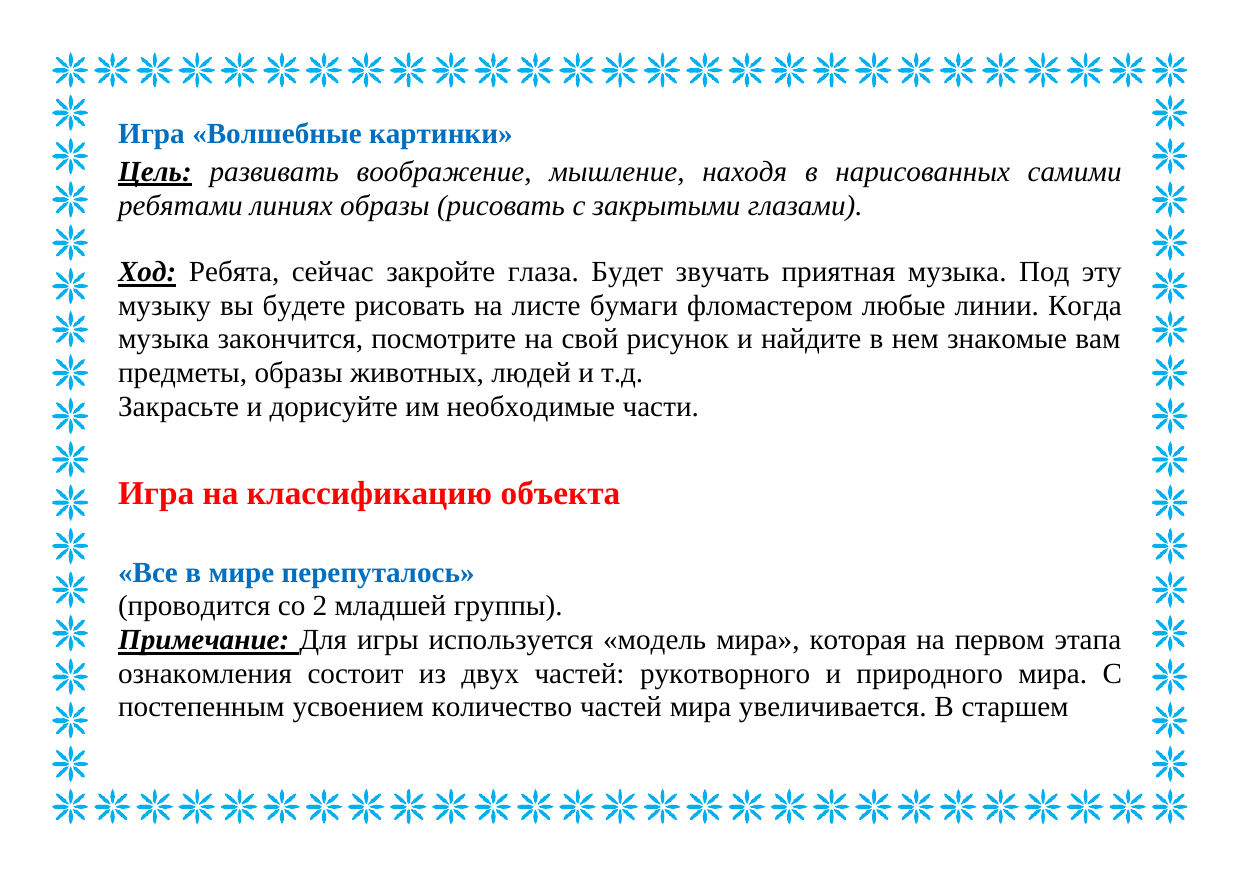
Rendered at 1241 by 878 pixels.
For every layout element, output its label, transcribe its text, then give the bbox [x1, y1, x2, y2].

picture [1167, 717, 1175, 724]
picture [153, 803, 159, 810]
picture [533, 66, 539, 75]
text Примечание: Для игры используется «модель мира», которая на первом этапа ознакомления состоит из двух частей: рукотворного и природного мира. С постепенным усвоением количество частей мира увеличивается. В старшем [118, 622, 1122, 723]
picture [52, 52, 69, 68]
picture [491, 804, 497, 812]
picture [914, 804, 920, 812]
picture [1126, 803, 1132, 810]
picture [68, 673, 76, 681]
text Ход: Ребята, сейчас закройте глаза. Будет звучать приятная музыка. Под эту музыку вы будете рисовать на листе бумаги фломастером любые линии. Когда музыка закончится, посмотрите на свой рисунок и найдите в нем знакомые вам предметы, образы животных, людей и т.д. [118, 254, 1122, 389]
picture [68, 282, 74, 290]
picture [914, 65, 920, 73]
picture [1167, 196, 1175, 203]
picture [52, 52, 1188, 824]
picture [1168, 803, 1174, 810]
picture [69, 67, 75, 74]
picture [69, 760, 74, 768]
picture [1168, 673, 1174, 680]
picture [1167, 109, 1174, 116]
picture [68, 629, 74, 637]
picture [1172, 52, 1188, 69]
picture [69, 109, 76, 116]
picture [999, 67, 1004, 75]
picture [956, 67, 962, 75]
picture [1168, 239, 1174, 246]
picture [1168, 499, 1173, 507]
picture [68, 240, 74, 247]
picture [533, 804, 539, 811]
picture [1172, 808, 1188, 824]
picture [576, 804, 582, 811]
picture [110, 66, 116, 74]
picture [1168, 455, 1173, 463]
picture [491, 65, 497, 74]
picture [110, 804, 116, 811]
subtitle Игра на классификацию объекта [118, 473, 1134, 512]
subtitle «Все в мире перепуталось» [118, 556, 1134, 589]
picture [52, 809, 69, 824]
subtitle Игра «Волшебные картинки» [118, 116, 1134, 149]
picture [1167, 326, 1175, 333]
picture [69, 197, 76, 203]
picture [68, 152, 74, 160]
text Закрасьте и дорисуйте им необходимые части. [118, 389, 1134, 422]
text Цель: развивать воображение, мышление, находя в нарисованных самими ребятами линиях образы (рисовать с закрытыми глазами). [118, 154, 1122, 221]
picture [322, 803, 328, 810]
picture [69, 368, 74, 377]
picture [1168, 283, 1174, 290]
text (проводится со 2 младшей группы). [118, 589, 1134, 622]
picture [1168, 586, 1175, 593]
